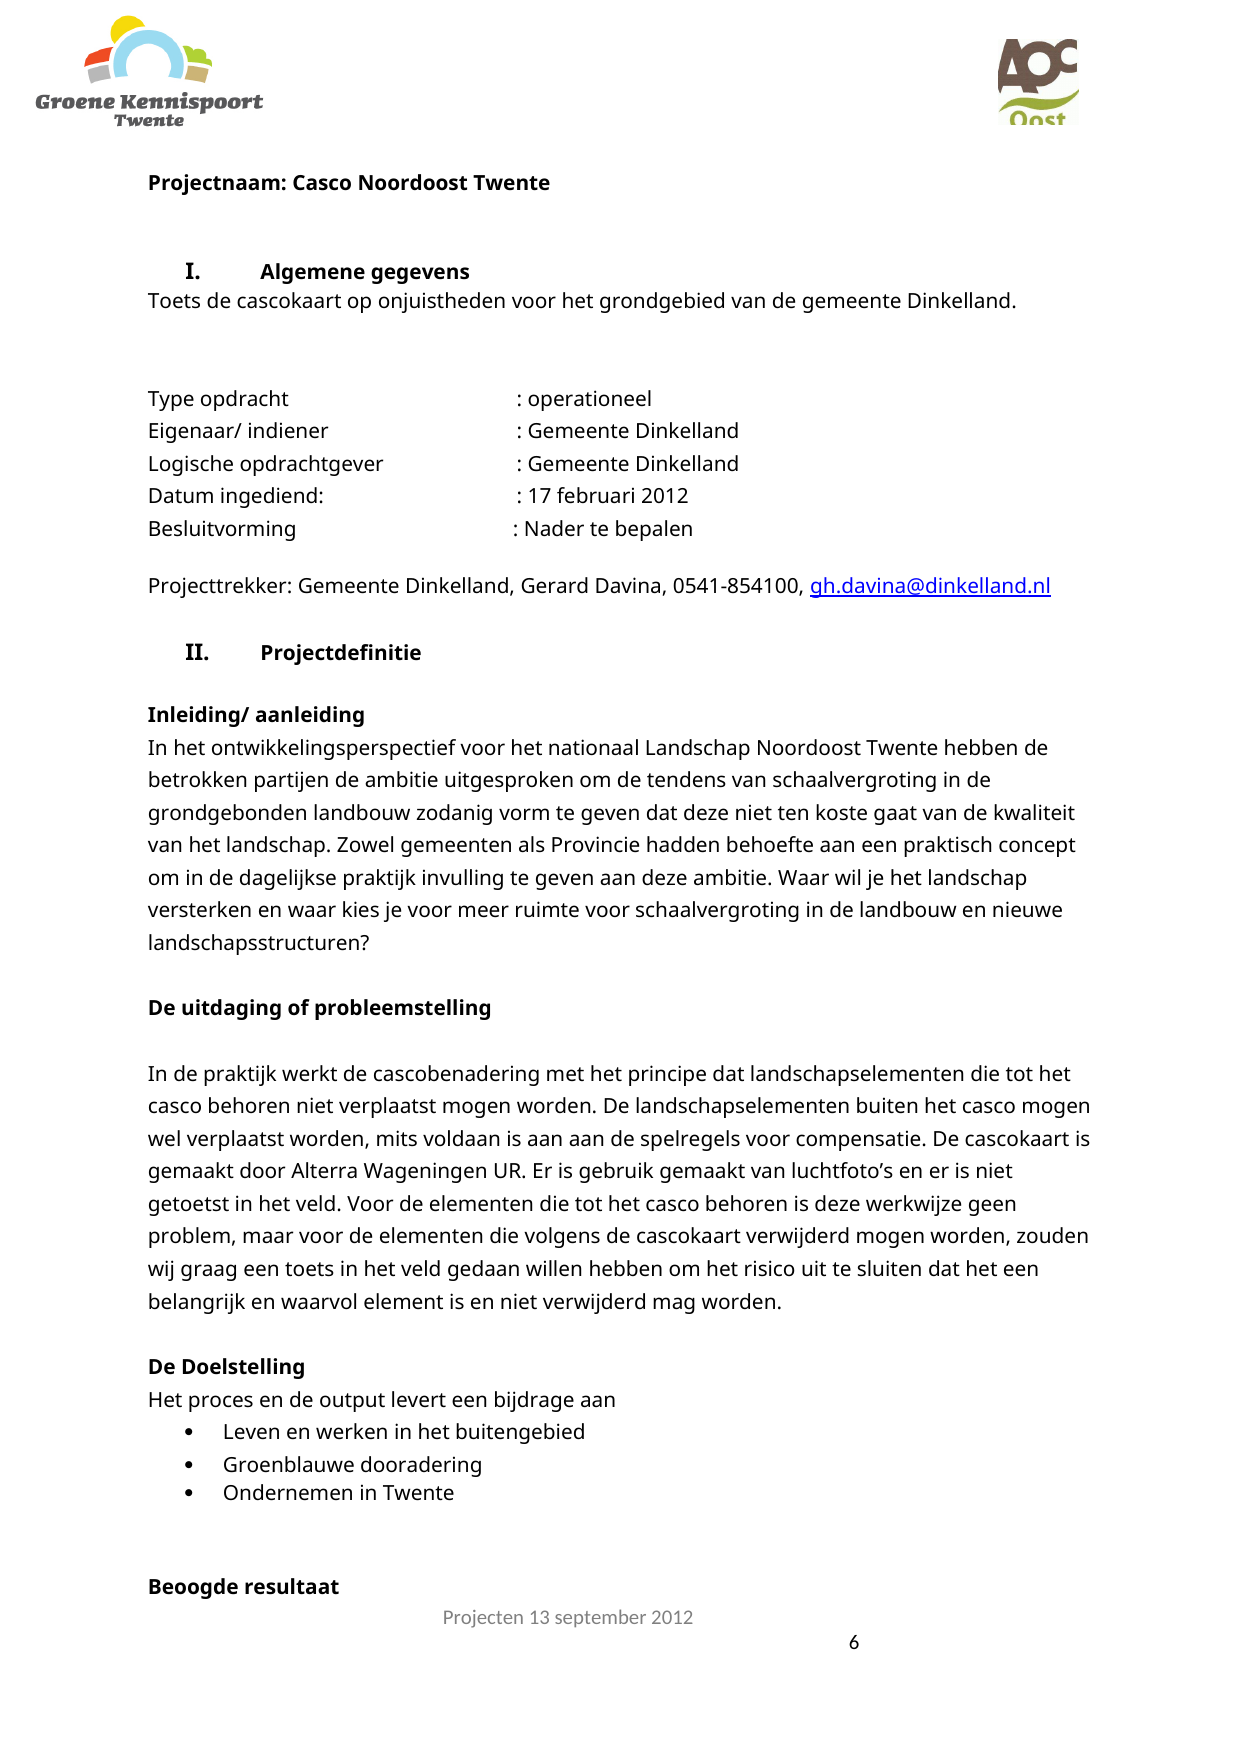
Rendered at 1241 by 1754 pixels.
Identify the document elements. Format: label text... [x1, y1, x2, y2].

list Leven en werken in het buitengebied [185, 1417, 1092, 1446]
text Projectnaam: Casco Noordoost Twente [148, 168, 1092, 197]
text In de praktijk werkt de cascobenadering met het principe dat landschapselementen die tot het casco behoren niet verplaatst mogen worden. De landschapselementen buiten het casco mogen wel verplaatst worden, mits voldaan is aan aan de spelregels voor compensatie. De cascokaart is gemaakt door Alterra Wageningen UR. Er is gebruik gemaakt van luchtfoto’s en er is niet getoetst in het veld. Voor de elementen die tot het casco behoren is deze werkwijze geen problem, maar voor de elementen die volgens de cascokaart verwijderd mogen worden, zouden wij graag een toets in het veld gedaan willen hebben om het risico uit te sluiten dat het een belangrijk en waarvol element is en niet verwijderd mag worden. [148, 1059, 1092, 1315]
picture [997, 39, 1079, 124]
text Logische opdrachtgever : Gemeente Dinkelland [148, 449, 1092, 477]
text Eigenaar/ indiener : Gemeente Dinkelland [148, 416, 1092, 445]
list Ondernemen in Twente [185, 1478, 1092, 1507]
text In het ontwikkelingsperspectief voor het nationaal Landschap Noordoost Twente hebben de betrokken partijen de ambitie uitgesproken om de tendens van schaalvergroting in de grondgebonden landbouw zodanig vorm te geven dat deze niet ten koste gaat van de kwaliteit van het landschap. Zowel gemeenten als Provincie hadden behoefte aan een praktisch concept om in de dagelijkse praktijk invulling te geven aan deze ambitie. Waar wil je het landschap versterken en waar kies je voor meer ruimte voor schaalvergroting in de landbouw en nieuwe landschapsstructuren? [148, 733, 1092, 957]
text Projecttrekker: Gemeente Dinkelland, Gerard Davina, 0541-854100, gh.davina@dinkelland.nl [148, 571, 1092, 599]
text Besluitvorming : Nader te bepalen [148, 514, 1092, 542]
text Type opdracht : operationeel [148, 384, 1092, 412]
picture [23, 7, 276, 133]
list Algemene gegevens [185, 254, 1092, 286]
text Het proces en de output levert een bijdrage aan [148, 1385, 1092, 1413]
text Inleiding/ aanleiding [148, 700, 1092, 728]
text Beoogde resultaat [148, 1572, 1092, 1600]
text De uitdaging of probleemstelling [148, 993, 1092, 1022]
text Datum ingediend: : 17 februari 2012 [148, 481, 1092, 510]
text De Doelstelling [148, 1352, 1092, 1381]
list Projectdefinitie [185, 636, 1092, 667]
list Groenblauwe dooradering [185, 1450, 1092, 1478]
text Toets de cascokaart op onjuistheden voor het grondgebied van de gemeente Dinkelland. [148, 286, 1092, 314]
